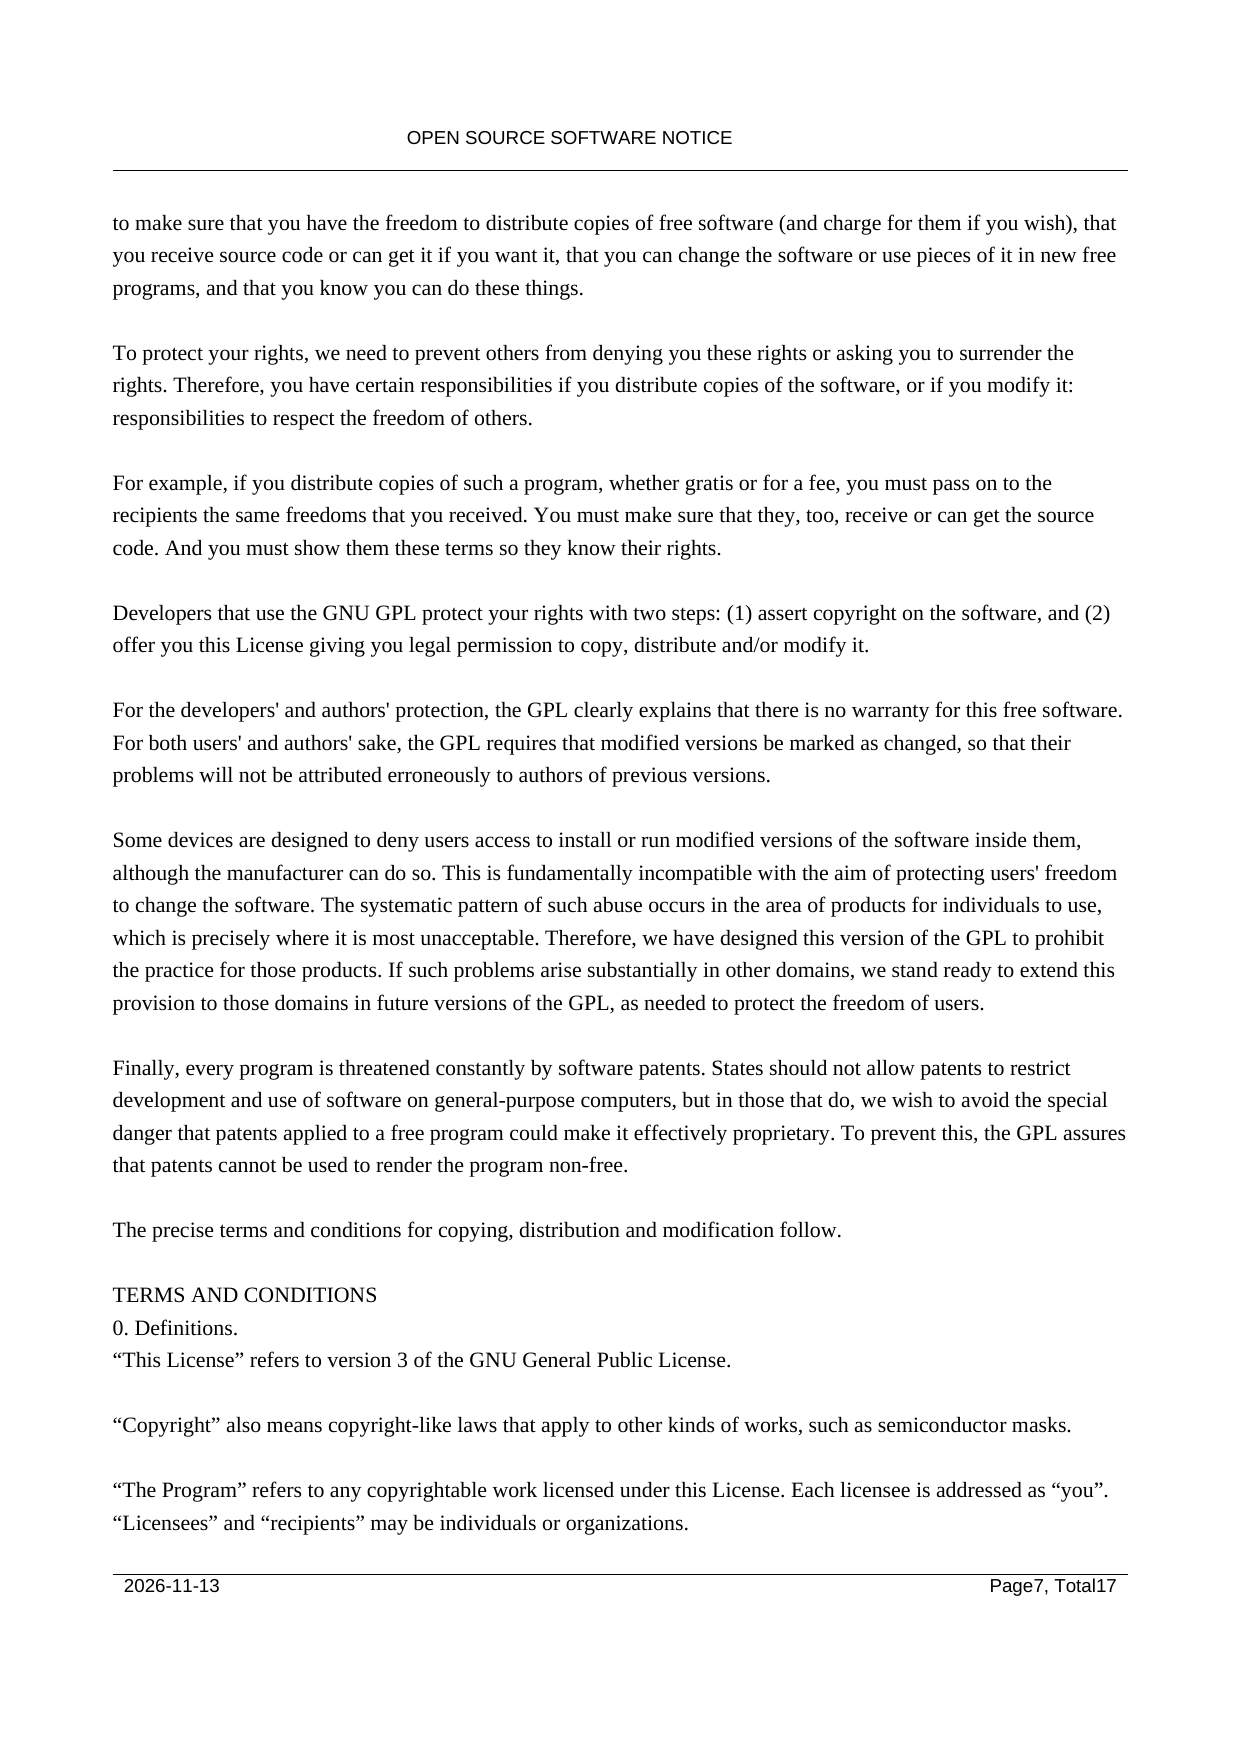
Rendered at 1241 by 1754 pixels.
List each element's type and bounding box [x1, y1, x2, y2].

text [112, 206, 1128, 1539]
